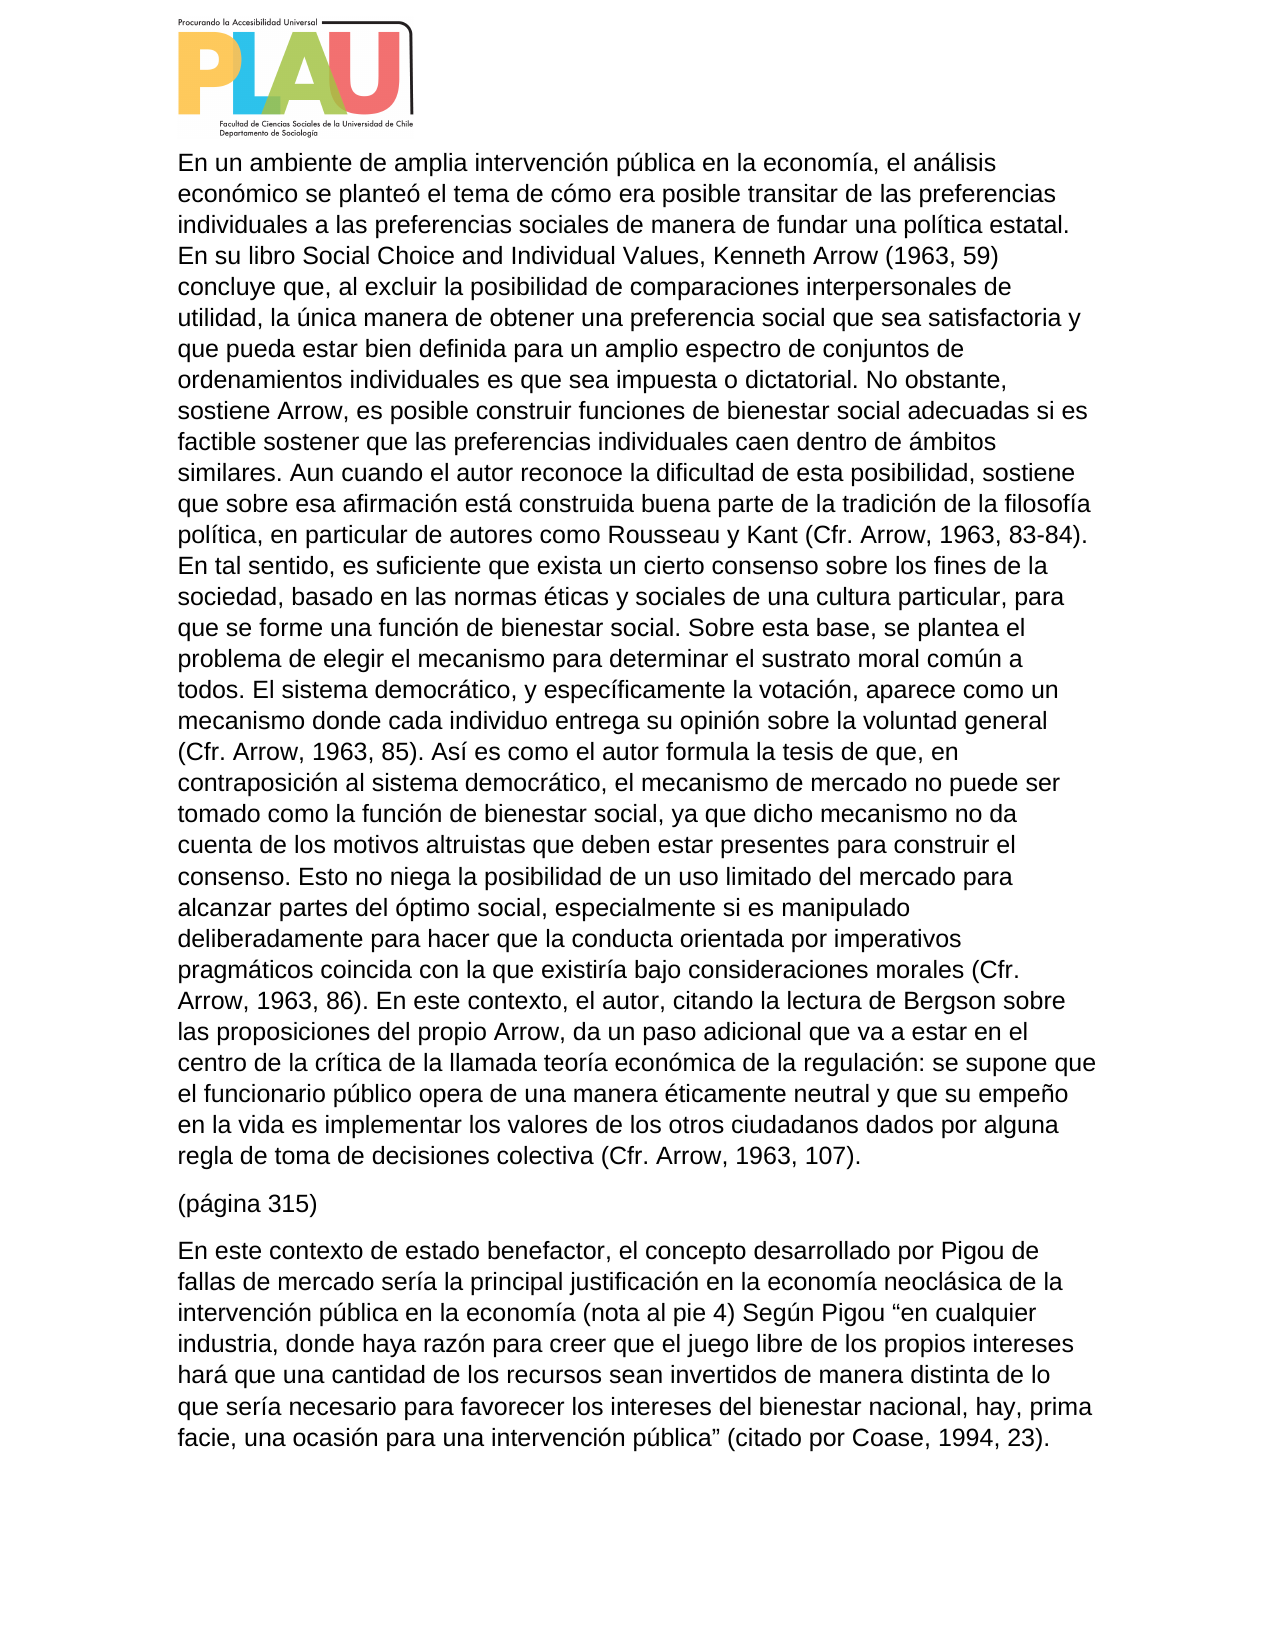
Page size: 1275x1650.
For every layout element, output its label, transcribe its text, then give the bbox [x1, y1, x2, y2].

text En este contexto de estado benefactor, el concepto desarrollado por Pigou de fallas de mercado sería la principal justificación en la economía neoclásica de la intervención pública en la economía (nota al pie 4) Según Pigou “en cualquier industria, donde haya razón para creer que el juego libre de los propios intereses hará que una cantidad de los recursos sean invertidos de manera distinta de lo que sería necesario para favorecer los intereses del bienestar nacional, hay, prima facie, una ocasión para una intervención pública” (citado por Coase, 1994, 23). [177, 1236, 1098, 1451]
picture [176, 16, 415, 139]
text En un ambiente de amplia intervención pública en la economía, el análisis económico se planteó el tema de cómo era posible transitar de las preferencias individuales a las preferencias sociales de manera de fundar una política estatal. En su libro Social Choice and Individual Values, Kenneth Arrow (1963, 59) concluye que, al excluir la posibilidad de comparaciones interpersonales de utilidad, la única manera de obtener una preferencia social que sea satisfactoria y que pueda estar bien definida para un amplio espectro de conjuntos de ordenamientos individuales es que sea impuesta o dictatorial. No obstante, sostiene Arrow, es posible construir funciones de bienestar social adecuadas si es factible sostener que las preferencias individuales caen dentro de ámbitos similares. Aun cuando el autor reconoce la dificultad de esta posibilidad, sostiene que sobre esa afirmación está construida buena parte de la tradición de la filosofía política, en particular de autores como Rousseau y Kant (Cfr. Arrow, 1963, 83-84). En tal sentido, es suficiente que exista un cierto consenso sobre los fines de la sociedad, basado en las normas éticas y sociales de una cultura particular, para que se forme una función de bienestar social. Sobre esta base, se plantea el problema de elegir el mecanismo para determinar el sustrato moral común a todos. El sistema democrático, y específicamente la votación, aparece como un mecanismo donde cada individuo entrega su opinión sobre la voluntad general (Cfr. Arrow, 1963, 85). Así es como el autor formula la tesis de que, en contraposición al sistema democrático, el mecanismo de mercado no puede ser tomado como la función de bienestar social, ya que dicho mecanismo no da cuenta de los motivos altruistas que deben estar presentes para construir el consenso. Esto no niega la posibilidad de un uso limitado del mercado para alcanzar partes del óptimo social, especialmente si es manipulado deliberadamente para hacer que la conducta orientada por imperativos pragmáticos coincida con la que existiría bajo consideraciones morales (Cfr. Arrow, 1963, 86). En este contexto, el autor, citando la lectura de Bergson sobre las proposiciones del propio Arrow, da un paso adicional que va a estar en el centro de la crítica de la llamada teoría económica de la regulación: se supone que el funcionario público opera de una manera éticamente neutral y que su empeño en la vida es implementar los valores de los otros ciudadanos dados por alguna regla de toma de decisiones colectiva (Cfr. Arrow, 1963, 107). [177, 148, 1098, 1170]
text (página 315) [177, 1189, 1098, 1217]
